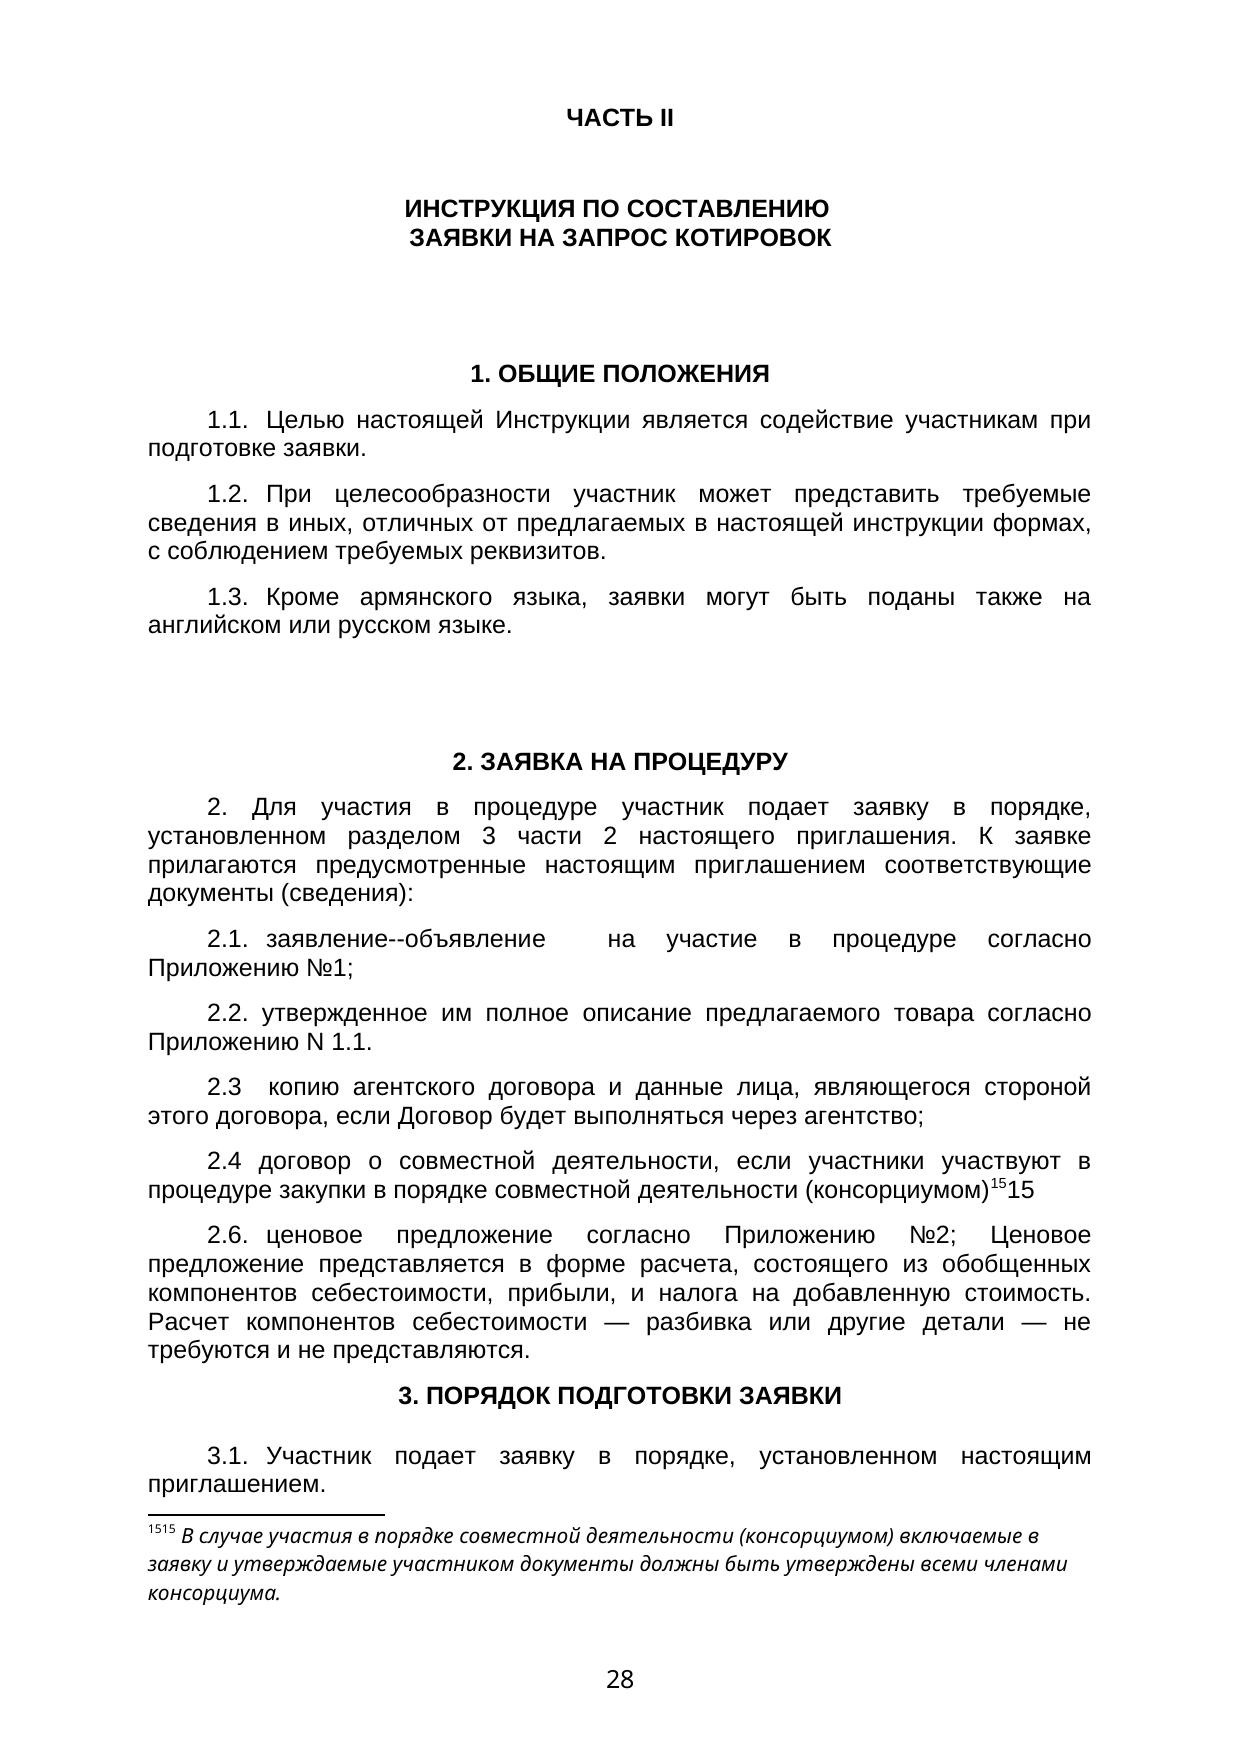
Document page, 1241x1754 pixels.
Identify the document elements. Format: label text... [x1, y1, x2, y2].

text 2.2. утвержденнoе им полное описание предлагаемого товара согласно Приложению N 1.1. [148, 998, 1092, 1056]
text 2. Для участия в процедуре участник подает заявку в порядке, установленном разделом 3 части 2 настоящего приглашения. К заявке прилагаются предусмотренные настоящим приглашением соответствующие документы (сведения): [148, 792, 1092, 907]
text 3. ПОРЯДОК ПОДГОТОВКИ ЗАЯВКИ [148, 1381, 1092, 1410]
text 1.2. При целесообразности участник может представить требуемые сведения в иных, отличных от предлагаемых в настоящей инструкции формах, с соблюдением требуемых реквизитов. [148, 479, 1092, 565]
text 2. ЗАЯВКА НА ПРОЦЕДУРУ [148, 747, 1092, 776]
text 1.1. Целью настоящей Инструкции является содействие участникам при подготовке заявки. [148, 405, 1092, 462]
text 2.3 копию агентского договора и данные лица, являющегося стороной этого договора, если Договор будет выполняться через агентство; [148, 1072, 1092, 1130]
text 2.1. заявление--объявлениe на участие в процедуре согласно Приложению №1; [148, 924, 1092, 981]
text 1. ОБЩИЕ ПОЛОЖЕНИЯ [148, 359, 1092, 388]
text 3.1. Участник подает заявку в порядке, установленном настоящим приглашением. [148, 1441, 1092, 1498]
text ИНСТРУКЦИЯ ПО СОСТАВЛЕНИЮ ЗАЯВКИ НА ЗАПРОС КОТИРОВОК [148, 194, 1093, 252]
text 1.3. Кроме армянского языка, заявки могут быть поданы также на английском или русском языке. [148, 582, 1092, 639]
text 2.4 договор о совместной деятельности, если участники участвуют в процедуре закупки в порядке совместной деятельности (консорциумом)15 [148, 1146, 1092, 1204]
text 2.6. ценовое предложение согласно Приложению №2; Ценовое предложение представляется в форме расчета, состоящего из обобщенных компонентов себестоимости, прибыли, и налога на добавленную стоимость. Расчет компонентов себестоимости — разбивка или другие детали — не требуются и не представляются. [148, 1221, 1092, 1364]
text ЧАСТЬ II [148, 103, 1092, 132]
